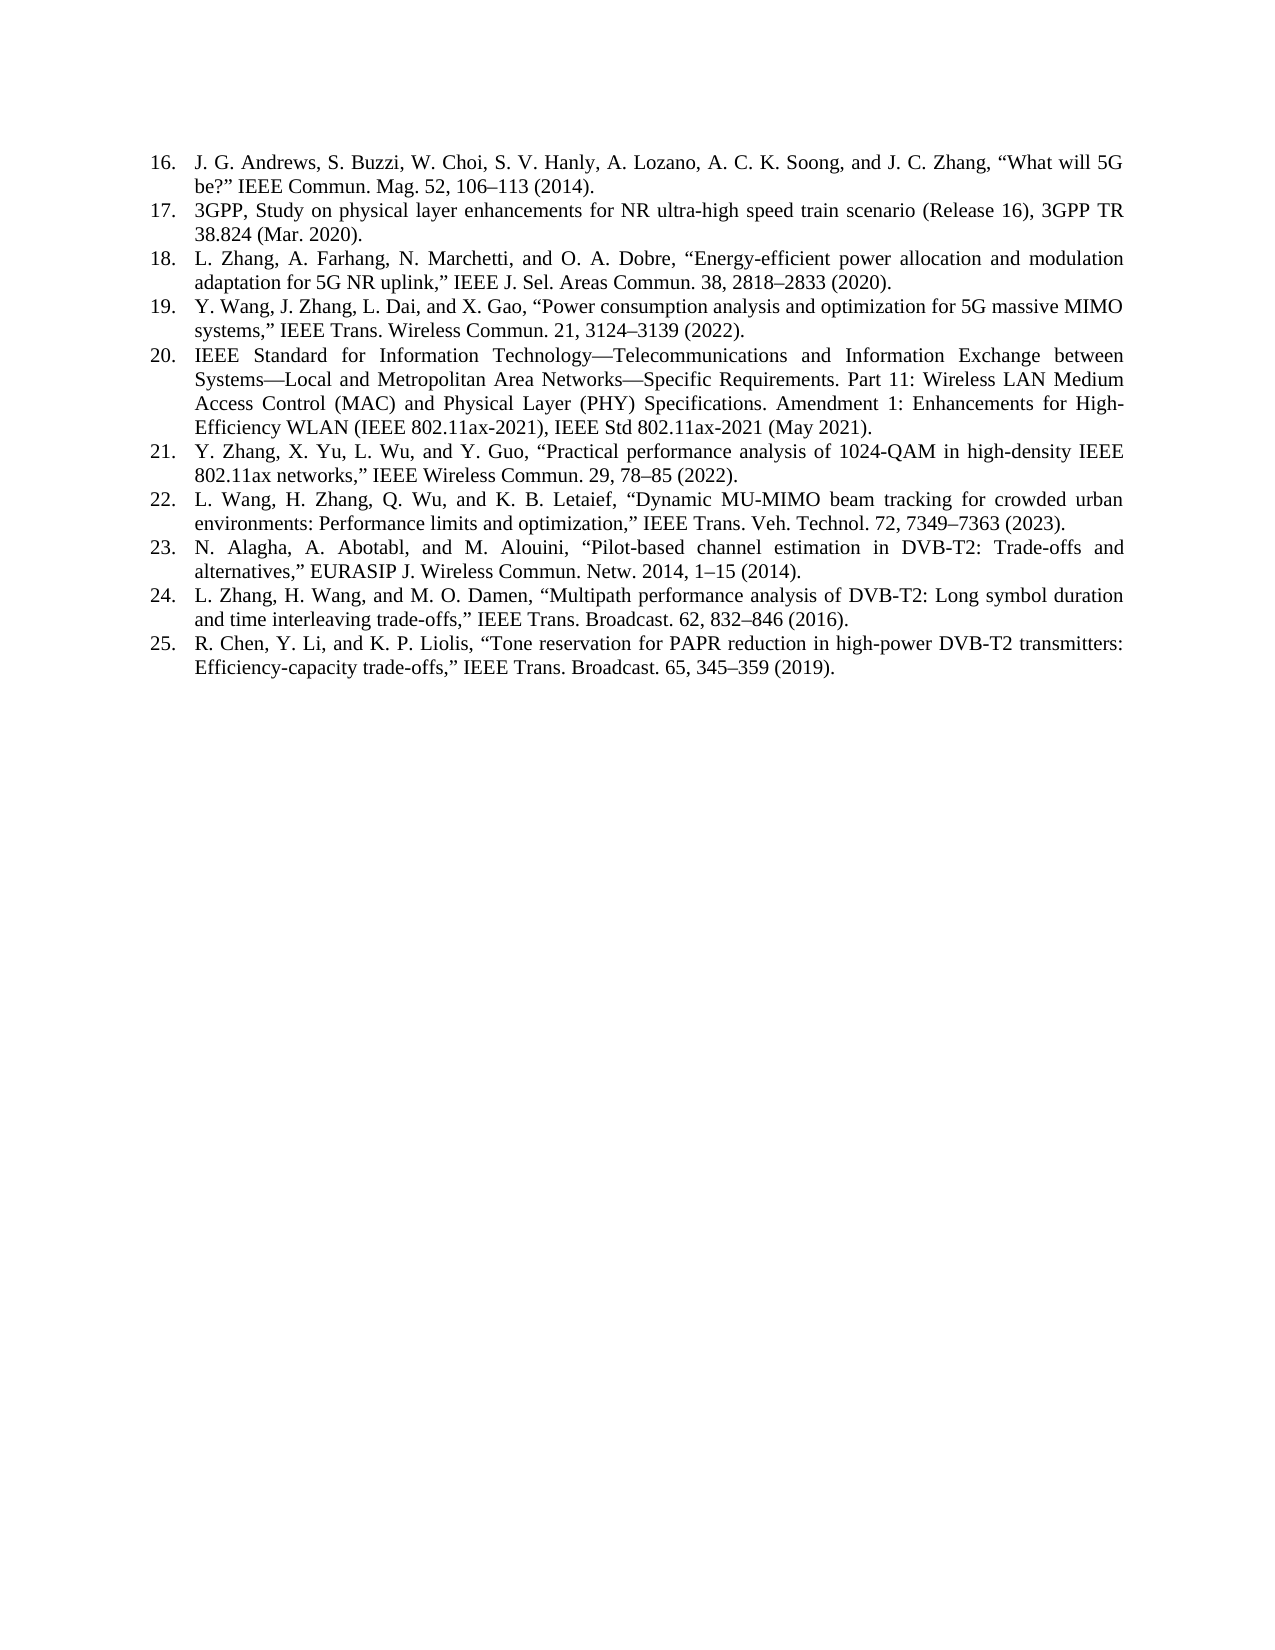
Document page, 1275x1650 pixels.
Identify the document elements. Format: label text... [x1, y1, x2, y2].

text L. Zhang, H. Wang, and M. O. Damen, “Multipath performance analysis of DVB-T2: Long symbol duration and time interleaving trade-offs,” IEEE Trans. Broadcast. 62, 832–846 (2016). [150, 583, 1125, 631]
text 3GPP, Study on physical layer enhancements for NR ultra-high speed train scenario (Release 16), 3GPP TR 38.824 (Mar. 2020). [150, 198, 1125, 246]
text N. Alagha, A. Abotabl, and M. Alouini, “Pilot-based channel estimation in DVB-T2: Trade-offs and alternatives,” EURASIP J. Wireless Commun. Netw. 2014, 1–15 (2014). [150, 535, 1125, 583]
text J. G. Andrews, S. Buzzi, W. Choi, S. V. Hanly, A. Lozano, A. C. K. Soong, and J. C. Zhang, “What will 5G be?” IEEE Commun. Mag. 52, 106–113 (2014). [150, 150, 1125, 198]
text L. Wang, H. Zhang, Q. Wu, and K. B. Letaief, “Dynamic MU-MIMO beam tracking for crowded urban environments: Performance limits and optimization,” IEEE Trans. Veh. Technol. 72, 7349–7363 (2023). [150, 487, 1125, 535]
text L. Zhang, A. Farhang, N. Marchetti, and O. A. Dobre, “Energy-efficient power allocation and modulation adaptation for 5G NR uplink,” IEEE J. Sel. Areas Commun. 38, 2818–2833 (2020). [150, 246, 1125, 294]
text Y. Zhang, X. Yu, L. Wu, and Y. Guo, “Practical performance analysis of 1024-QAM in high-density IEEE 802.11ax networks,” IEEE Wireless Commun. 29, 78–85 (2022). [150, 439, 1125, 487]
text IEEE Standard for Information Technology—Telecommunications and Information Exchange between Systems—Local and Metropolitan Area Networks—Specific Requirements. Part 11: Wireless LAN Medium Access Control (MAC) and Physical Layer (PHY) Specifications. Amendment 1: Enhancements for High-Efficiency WLAN (IEEE 802.11ax-2021), IEEE Std 802.11ax-2021 (May 2021). [150, 342, 1125, 439]
text R. Chen, Y. Li, and K. P. Liolis, “Tone reservation for PAPR reduction in high-power DVB-T2 transmitters: Efficiency-capacity trade-offs,” IEEE Trans. Broadcast. 65, 345–359 (2019). [150, 631, 1125, 679]
text Y. Wang, J. Zhang, L. Dai, and X. Gao, “Power consumption analysis and optimization for 5G massive MIMO systems,” IEEE Trans. Wireless Commun. 21, 3124–3139 (2022). [150, 294, 1125, 342]
